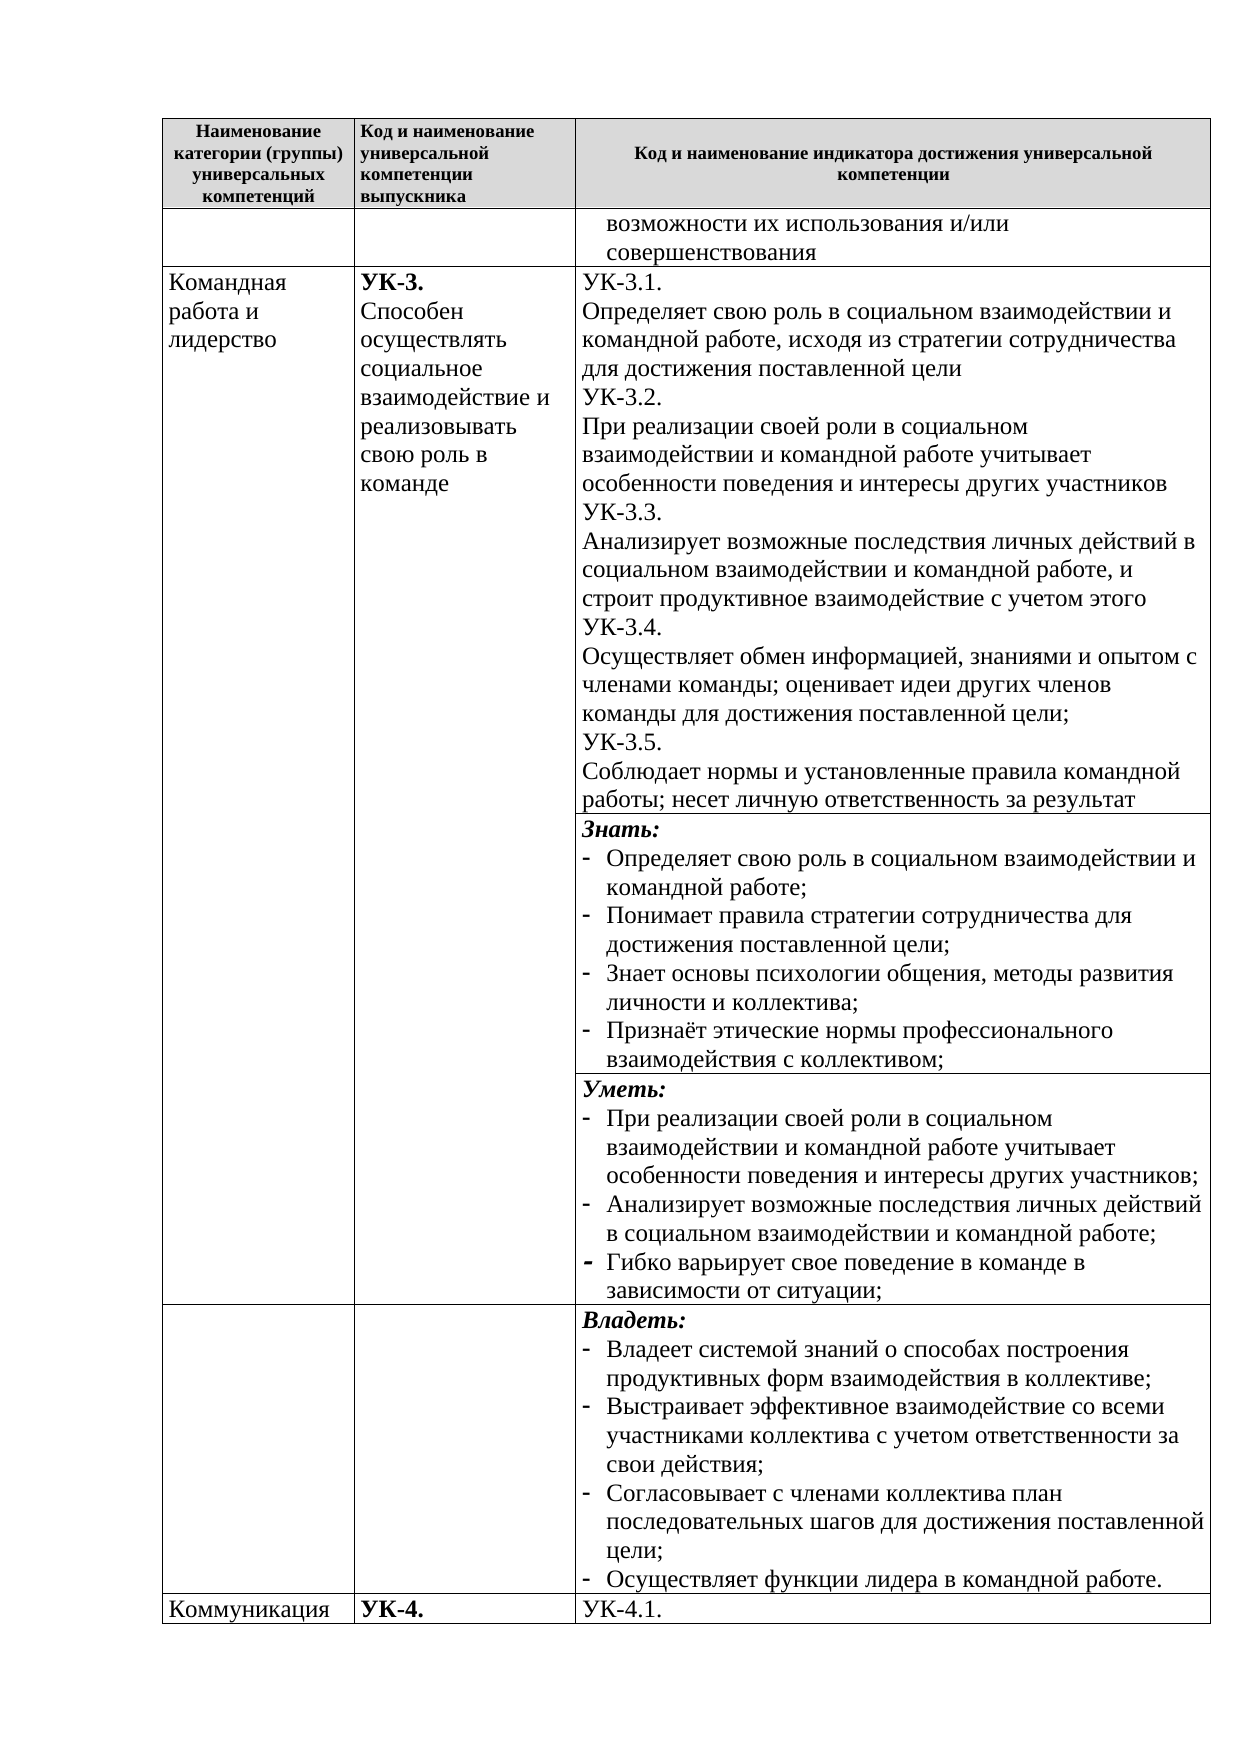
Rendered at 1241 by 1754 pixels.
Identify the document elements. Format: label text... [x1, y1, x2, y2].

table_cell Коммуникация [163, 1594, 354, 1622]
table_header Наименование категории (группы) универсальных компетенций [163, 119, 354, 207]
table_cell Владеть: Владеет системой знаний о способах построения продуктивных форм взаимодействия в коллективе; Выстраивает эффективное взаимодействие со всеми участниками коллектива с учетом ответственности за свои действия; Согласовывает с членами коллектива план последовательных шагов для достижения поставленной цели; Осуществляет функции лидера в командной работе. [576, 1305, 1210, 1593]
table_cell Уметь: При реализации своей роли в социальном взаимодействии и командной работе учитывает особенности поведения и интересы других участников; Анализирует возможные последствия личных действий в социальном взаимодействии и командной работе; Гибко варьирует свое поведение в команде в зависимости от ситуации; [576, 1074, 1210, 1304]
table_cell [355, 1305, 575, 1593]
table_cell Знать: Определяет свою роль в социальном взаимодействии и командной работе; Понимает правила стратегии сотрудничества для достижения поставленной цели; Знает основы психологии общения, методы развития личности и коллектива; Признаёт этические нормы профессионального взаимодействия с коллективом; [576, 814, 1210, 1073]
table_cell Командная работа и лидерство [163, 267, 354, 1304]
table_cell УК-3. Способен осуществлять социальное взаимодействие и реализовывать свою роль в команде [355, 267, 575, 1304]
table_cell [163, 1305, 354, 1593]
table_header Код и наименование индикатора достижения универсальной компетенции [576, 119, 1210, 207]
table_header Код и наименование универсальной компетенции выпускника [355, 119, 575, 207]
table_cell УК-3.1. Определяет свою роль в социальном взаимодействии и командной работе, исходя из стратегии сотрудничества для достижения поставленной цели УК-3.2. При реализации своей роли в социальном взаимодействии и командной работе учитывает особенности поведения и интересы других участников УК-3.3. Анализирует возможные последствия личных действий в социальном взаимодействии и командной работе, и строит продуктивное взаимодействие с учетом этого УК-3.4. Осуществляет обмен информацией, знаниями и опытом с членами команды; оценивает идеи других членов команды для достижения поставленной цели; УК-3.5. Соблюдает нормы и установленные правила командной работы; несет личную ответственность за результат [576, 267, 1210, 813]
